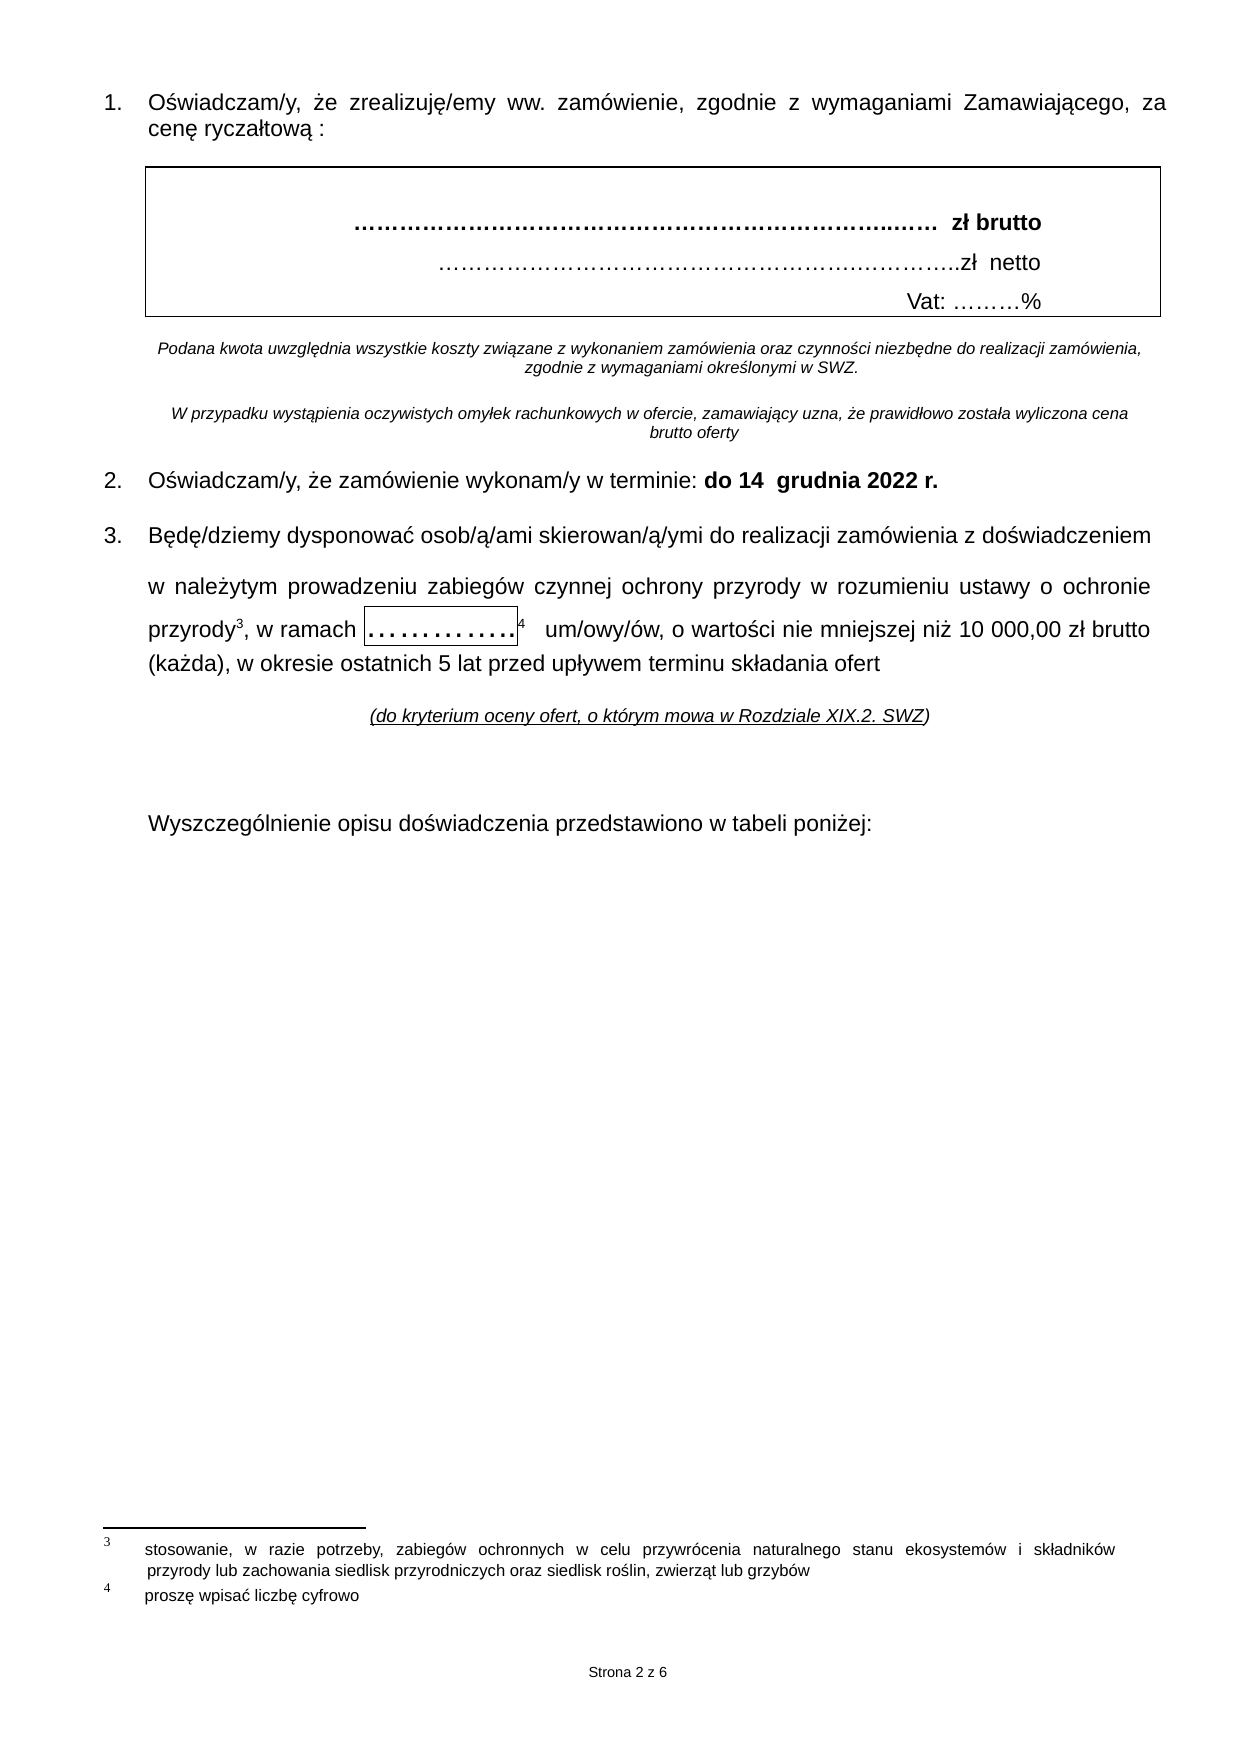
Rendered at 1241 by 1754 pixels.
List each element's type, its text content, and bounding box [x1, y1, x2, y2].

list Oświadczam/y, że zrealizuję/emy ww. zamówienie, zgodnie z wymaganiami Zamawiającego, za cenę ryczałtową : [103, 89, 1167, 141]
text (do kryterium oceny ofert, o którym mowa w Rozdziale XIX.2. SWZ) [148, 705, 1152, 727]
list Oświadczam/y, że zamówienie wykonam/y w terminie: do 14 grudnia 2022 r. [103, 467, 1152, 493]
text w należytym prowadzeniu zabiegów czynnej ochrony przyrody w rozumieniu ustawy o ochronie przyrody, w ramach ………….. um/owy/ów, o wartości nie mniejszej niż 10 000,00 zł brutto (każda), w okresie ostatnich 5 lat przed upływem terminu składania ofert [148, 573, 1152, 676]
text Wyszczególnienie opisu doświadczenia przedstawiono w tabeli poniżej: [148, 810, 1152, 836]
list Będę/dziemy dysponować osob/ą/ami skierowan/ą/ymi do realizacji zamówienia z doświadczeniem [103, 522, 1152, 548]
text ……………………………………………………………..…… zł brutto ……………………………………………….…………..zł netto Vat: ………% [146, 168, 1160, 316]
text W przypadku wystąpienia oczywistych omyłek rachunkowych w ofercie, zamawiający uzna, że prawidłowo została wyliczona cena brutto oferty [148, 403, 1152, 442]
text Podana kwota uwzględnia wszystkie koszty związane z wykonaniem zamówienia oraz czynności niezbędne do realizacji zamówienia, zgodnie z wymaganiami określonymi w SWZ. [148, 339, 1152, 403]
